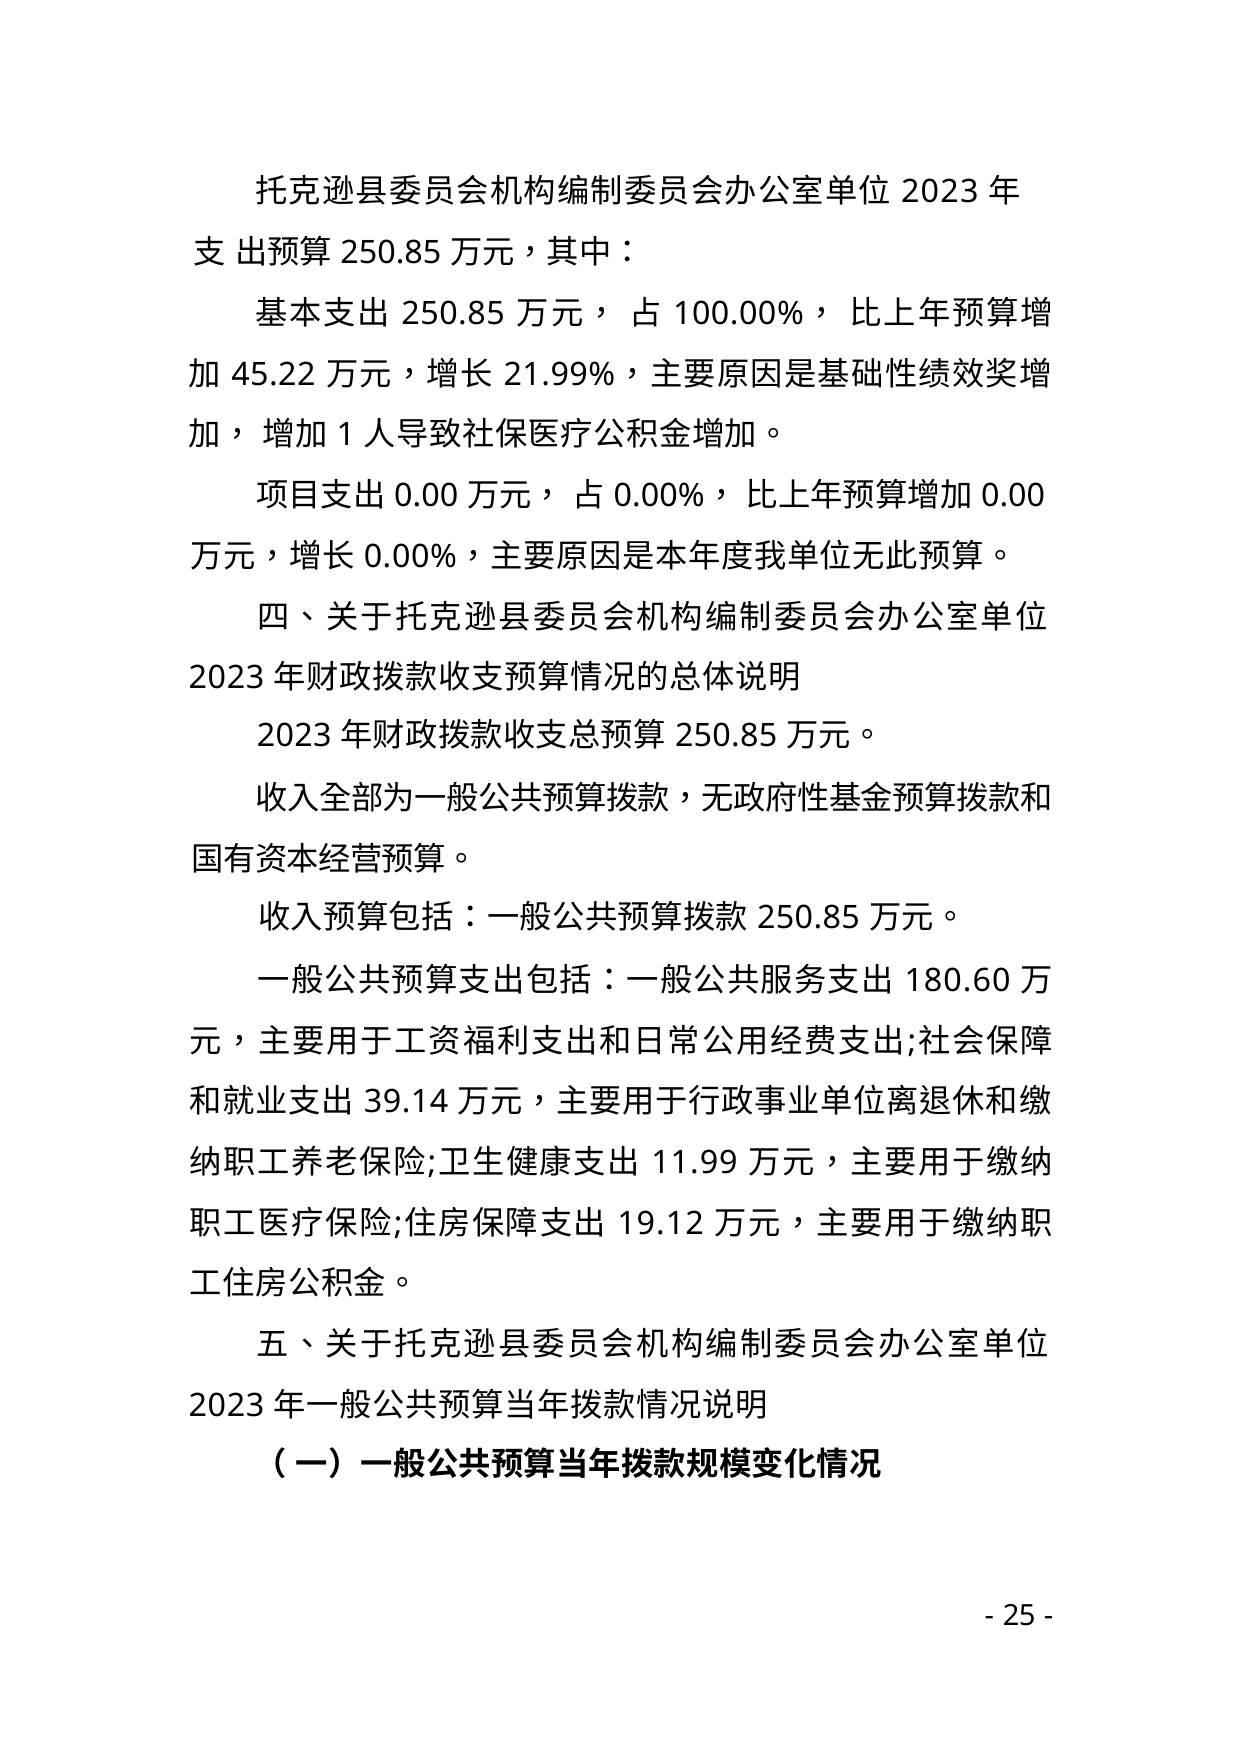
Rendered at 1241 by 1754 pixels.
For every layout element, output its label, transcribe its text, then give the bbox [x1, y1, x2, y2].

text 基本支出 250.85 万元， 占 100.00%， 比上年预算增加 45.22 万元，增长 21.99%，主要原因是基础性绩效奖增加， 增加 1 人导致社保医疗公积金增加。 [188, 290, 1053, 455]
text （ 一）一般公共预算当年拨款规模变化情况 [254, 1443, 1054, 1483]
text 2023 年财政拨款收支总预算 250.85 万元。 [257, 715, 1054, 755]
text 四、关于托克逊县委员会机构编制委员会办公室单位 2023 年财政拨款收支预算情况的总体说明 [188, 593, 1053, 698]
text 项目支出 0.00 万元， 占 0.00%， 比上年预算增加 0.00 万元，增长 0.00%，主要原因是本年度我单位无此预算。 [191, 472, 1053, 577]
text 收入全部为一般公共预算拨款，无政府性基金预算拨款和 国有资本经营预算。 [191, 775, 1054, 880]
text 托克逊县委员会机构编制委员会办公室单位 2023 年支 出预算 250.85 万元，其中： [193, 168, 1053, 273]
text 一般公共预算支出包括：一般公共服务支出 180.60 万 元，主要用于工资福利支出和日常公用经费支出;社会保障 和就业支出 39.14 万元，主要用于行政事业单位离退休和缴 纳职工养老保险;卫生健康支出 11.99 万元，主要用于缴纳 职工医疗保险;住房保障支出 19.12 万元，主要用于缴纳职 工住房公积金。 [189, 957, 1053, 1304]
text 收入预算包括：一般公共预算拨款 250.85 万元。 [258, 897, 1054, 937]
text 五、关于托克逊县委员会机构编制委员会办公室单位 2023 年一般公共预算当年拨款情况说明 [188, 1321, 1053, 1426]
